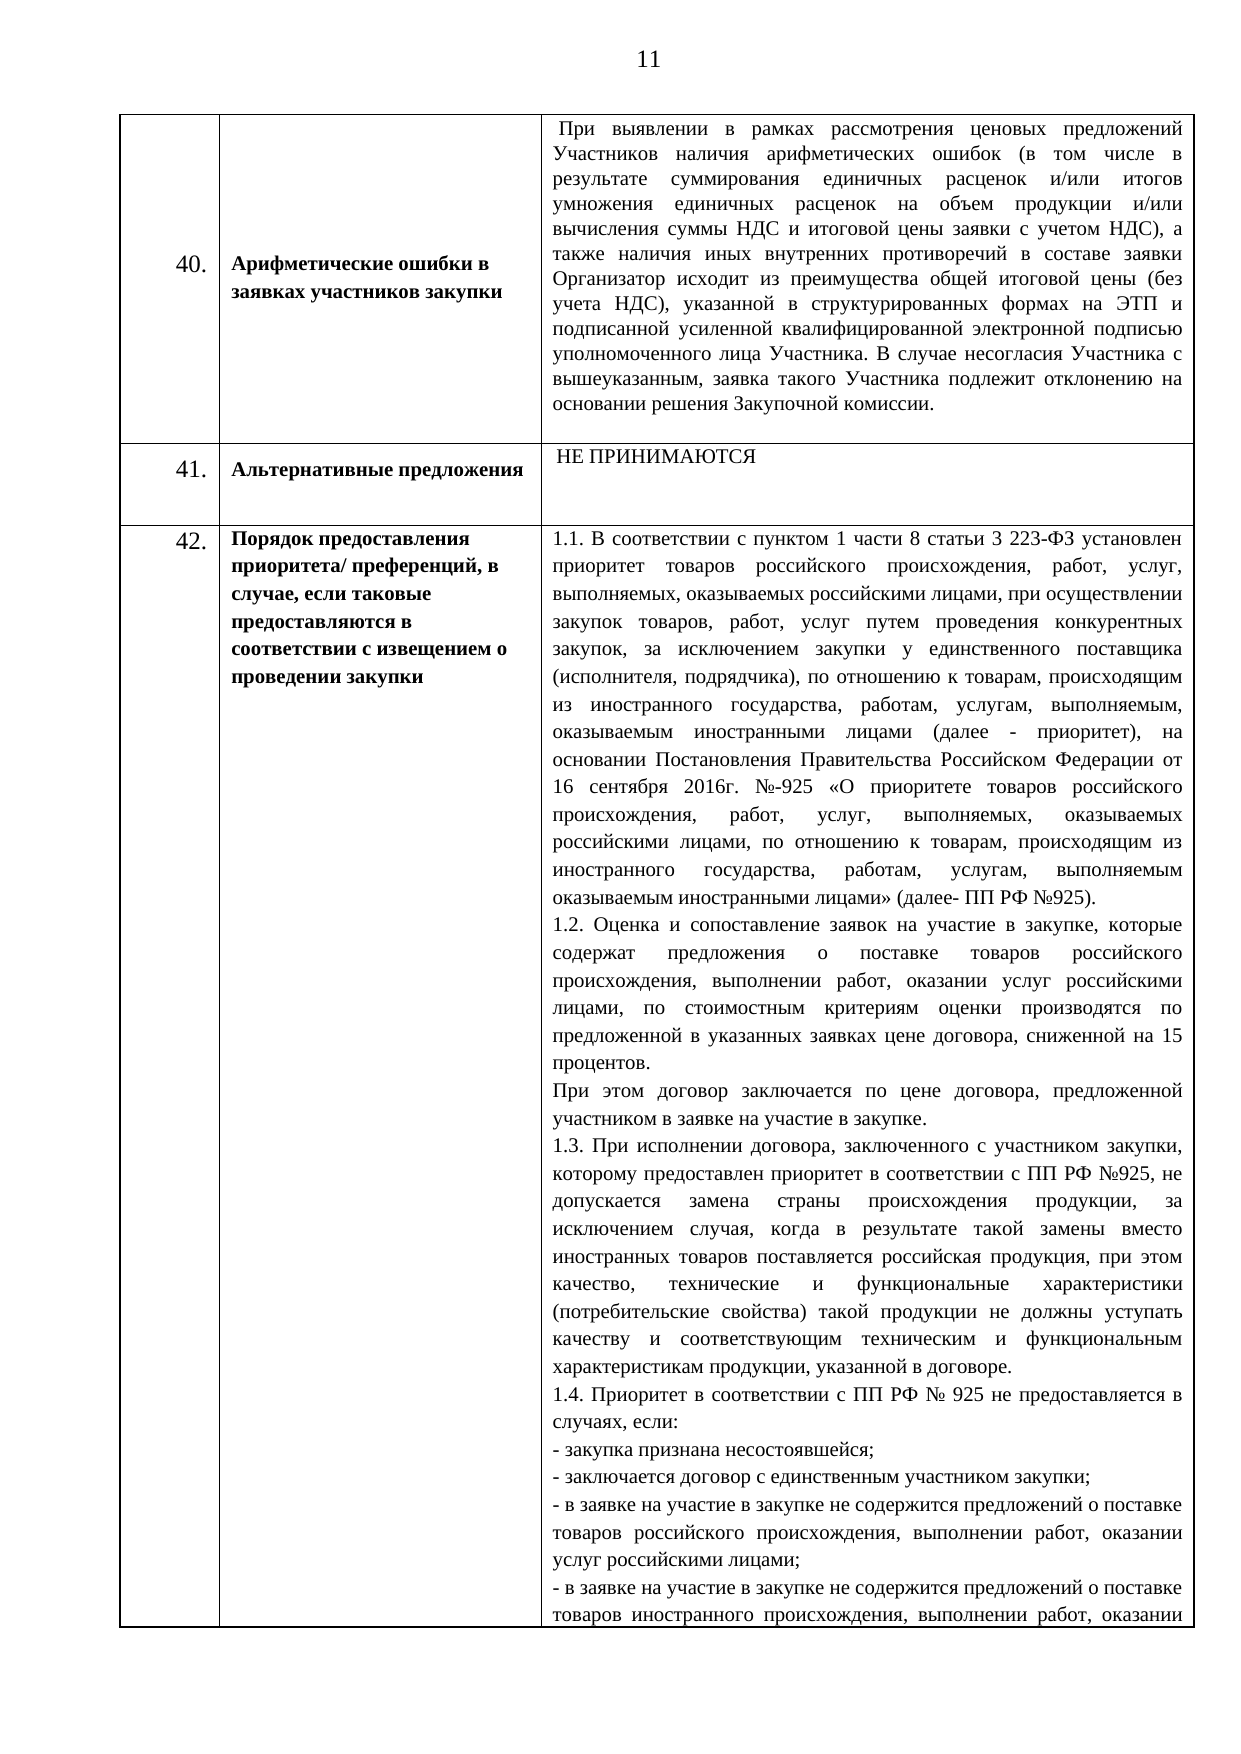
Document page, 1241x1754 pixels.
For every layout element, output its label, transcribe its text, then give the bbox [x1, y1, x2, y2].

table_cell При выявлении в рамках рассмотрения ценовых предложений Участников наличия арифметических ошибок (в том числе в результате суммирования единичных расценок и/или итогов умножения единичных расценок на объем продукции и/или вычисления суммы НДС и итоговой цены заявки с учетом НДС), а также наличия иных внутренних противоречий в составе заявки Организатор исходит из преимущества общей итоговой цены (без учета НДС), указанной в структурированных формах на ЭТП и подписанной усиленной квалифицированной электронной подписью уполномоченного лица Участника. В случае несогласия Участника с вышеуказанным, заявка такого Участника подлежит отклонению на основании решения Закупочной комиссии. [542, 115, 1193, 443]
table_cell [121, 115, 219, 443]
table_cell [121, 444, 219, 525]
table_cell [121, 526, 219, 1626]
table_cell Альтернативные предложения [220, 444, 541, 525]
table_cell НЕ ПРИНИМАЮТСЯ [542, 444, 1193, 525]
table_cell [220, 526, 541, 1626]
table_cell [542, 526, 1193, 1626]
table_cell Арифметические ошибки в заявках участников закупки [220, 115, 541, 443]
